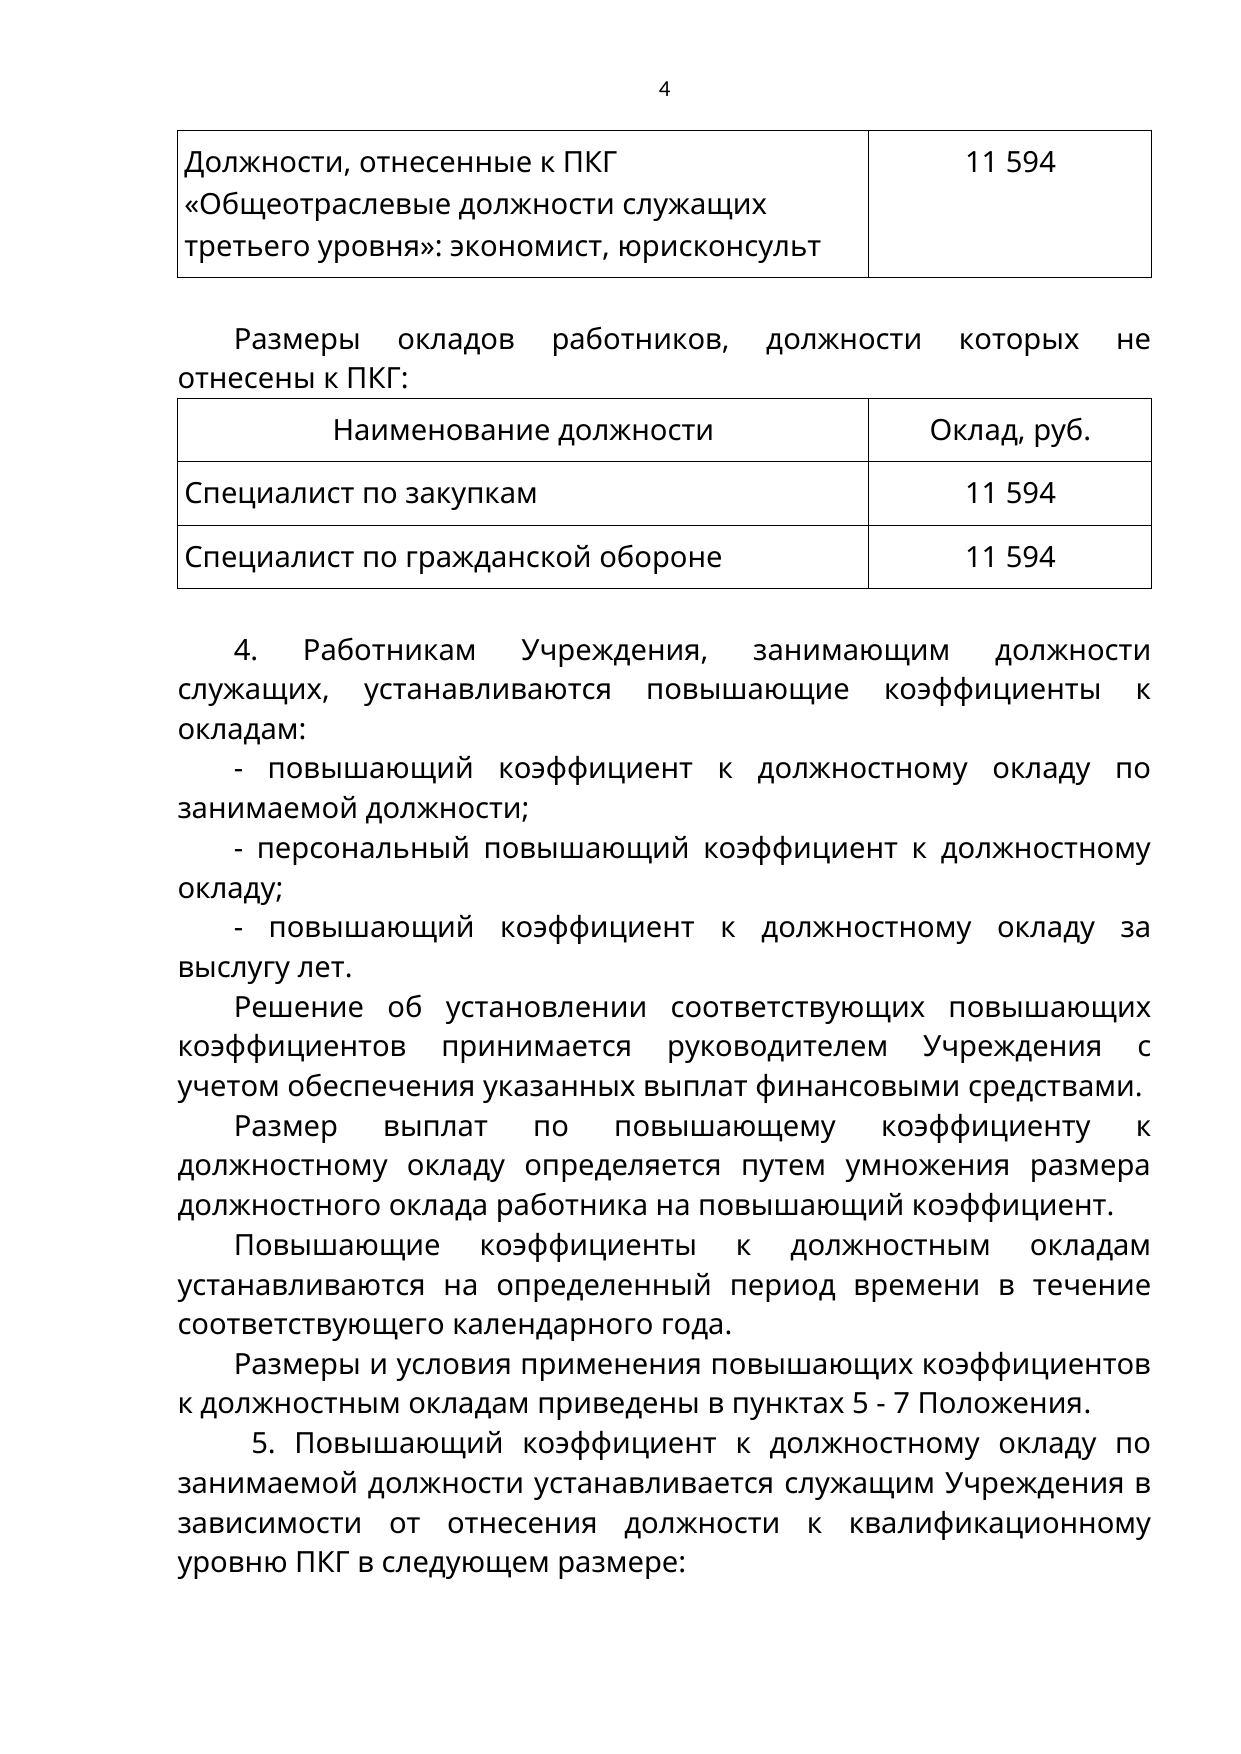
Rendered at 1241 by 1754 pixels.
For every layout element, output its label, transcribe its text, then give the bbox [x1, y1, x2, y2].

text 4. Работникам Учреждения, занимающим должности служащих, устанавливаются повышающие коэффициенты к окладам: [177, 629, 1152, 748]
text Повышающие коэффициенты к должностным окладам устанавливаются на определенный период времени в течение соответствующего календарного года. [177, 1224, 1152, 1343]
table_cell Специалист по закупкам [178, 462, 868, 524]
text - персональный повышающий коэффициент к должностному окладу; [177, 827, 1152, 907]
text - повышающий коэффициент к должностному окладу за выслугу лет. [177, 907, 1152, 986]
text Решение об установлении соответствующих повышающих коэффициентов принимается руководителем Учреждения с учетом обеспечения указанных выплат финансовыми средствами. [177, 986, 1152, 1105]
text Размер выплат по повышающему коэффициенту к должностному окладу определяется путем умножения размера должностного оклада работника на повышающий коэффициент. [177, 1105, 1152, 1224]
table_cell Должности, отнесенные к ПКГ «Общеотраслевые должности служащих третьего уровня»: экономист, юрисконсульт [178, 131, 868, 277]
table_cell 11 594 [869, 526, 1151, 588]
table_cell 11 594 [869, 131, 1151, 277]
table_header Оклад, руб. [869, 399, 1151, 461]
text Размеры окладов работников, должности которых не отнесены к ПКГ: [177, 318, 1152, 397]
table_cell Специалист по гражданской обороне [178, 526, 868, 588]
table_header Наименование должности [178, 399, 868, 461]
text 5. Повышающий коэффициент к должностному окладу по занимаемой должности устанавливается служащим Учреждения в зависимости от отнесения должности к квалификационному уровню ПКГ в следующем размере: [177, 1422, 1152, 1581]
table_cell 11 594 [869, 462, 1151, 524]
text Размеры и условия применения повышающих коэффициентов к должностным окладам приведены в пунктах 5 - 7 Положения. [177, 1343, 1152, 1422]
text - повышающий коэффициент к должностному окладу по занимаемой должности; [177, 748, 1152, 827]
